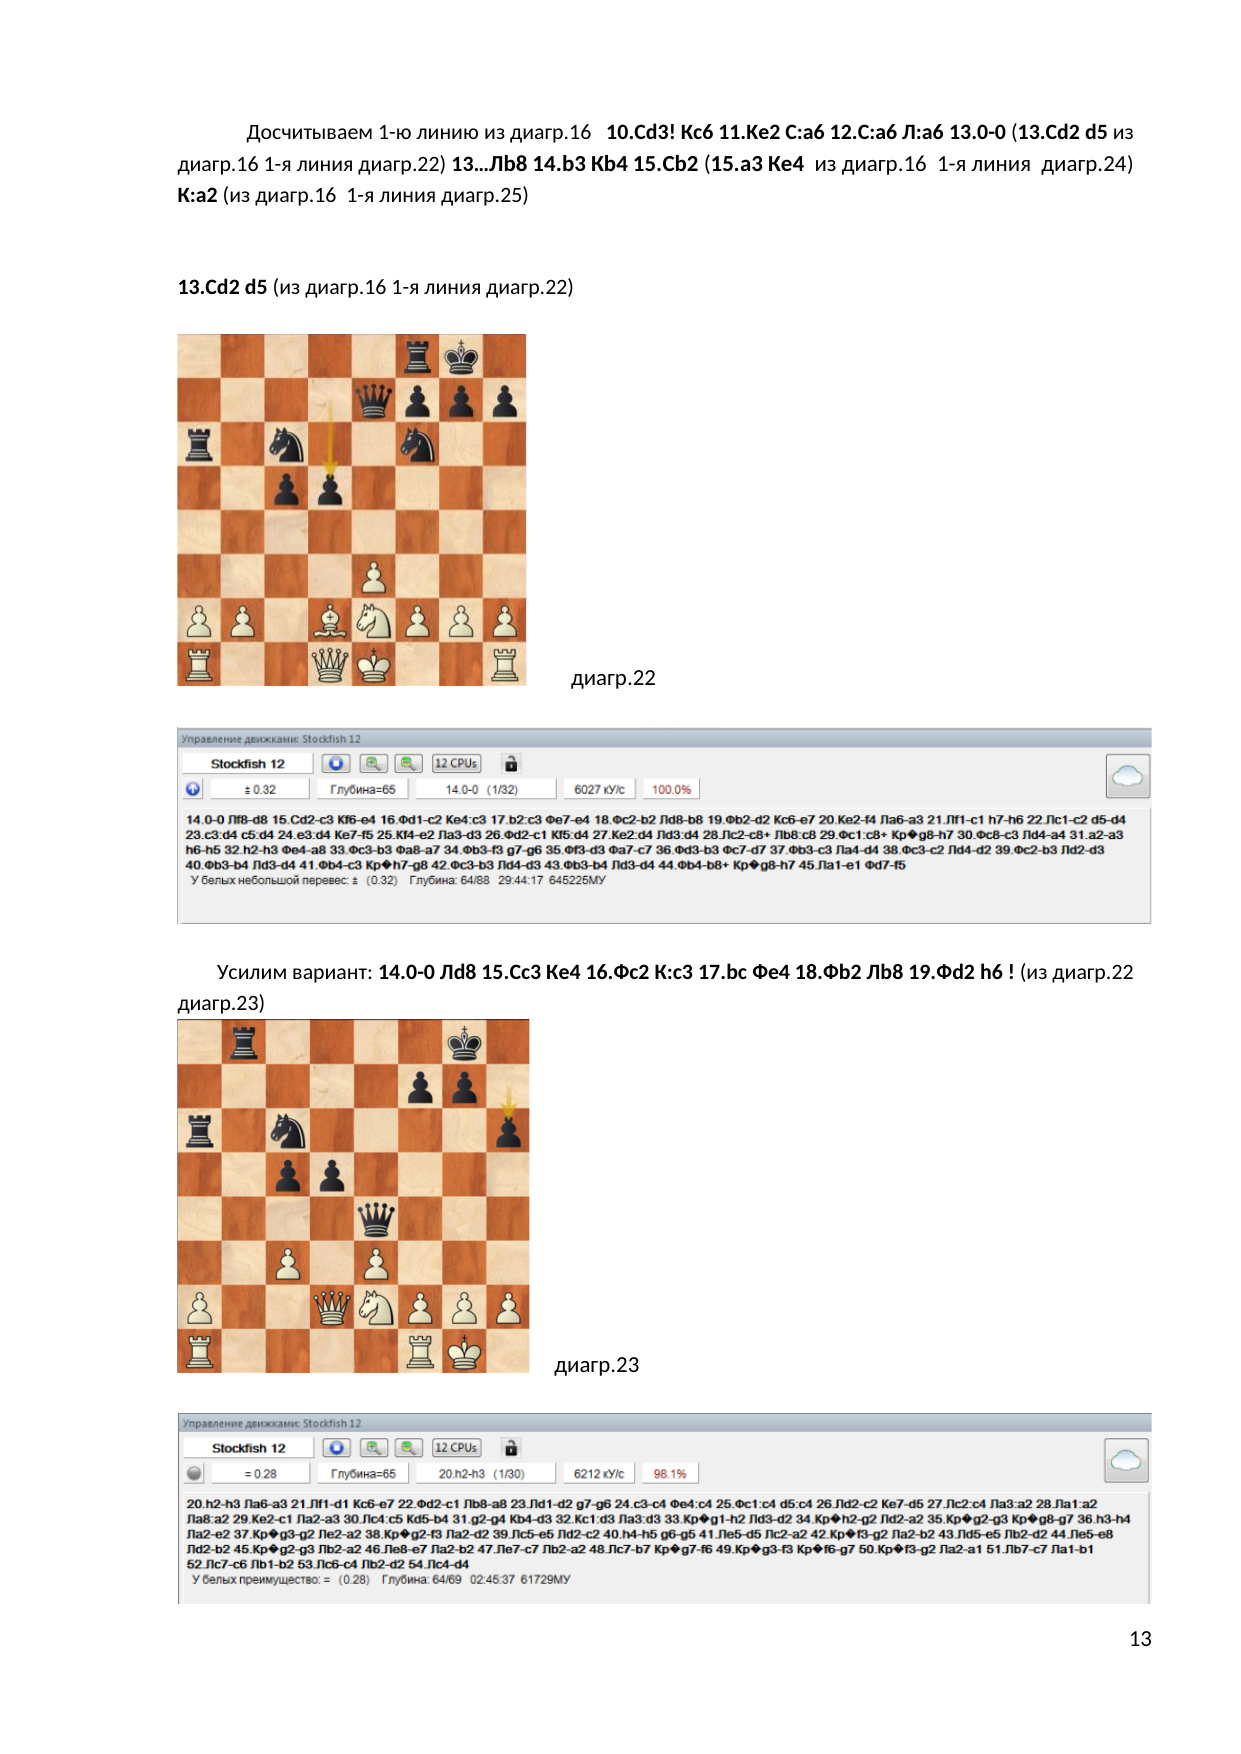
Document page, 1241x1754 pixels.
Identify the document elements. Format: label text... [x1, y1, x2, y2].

picture [177, 1019, 530, 1373]
picture [177, 1413, 1152, 1604]
text 13.Cd2 d5 (из диагр.16 1-я линия диагр.22) [177, 273, 1152, 299]
text Усилим вариант: 14.0-0 Лd8 15.Cc3 Ке4 16.Фс2 К:с3 17.bc Фе4 18.Фb2 Лb8 19.Фd2 h6 ! (из диагр.22 диагр.23) [177, 958, 1152, 1016]
picture [177, 334, 527, 686]
picture [177, 727, 1152, 924]
text Досчитываем 1-ю линию из диагр.16 10.Сd3! Кc6 11.Kе2 С:а6 12.С:а6 Л:а6 13.0-0 (13.Cd2 d5 из диагр.16 1-я линия диагр.22) 13…Лb8 14.b3 Кb4 15.Cb2 (15.a3 Ке4 из диагр.16 1-я линия диагр.24) К:а2 (из диагр.16 1-я линия диагр.25) [177, 118, 1152, 208]
